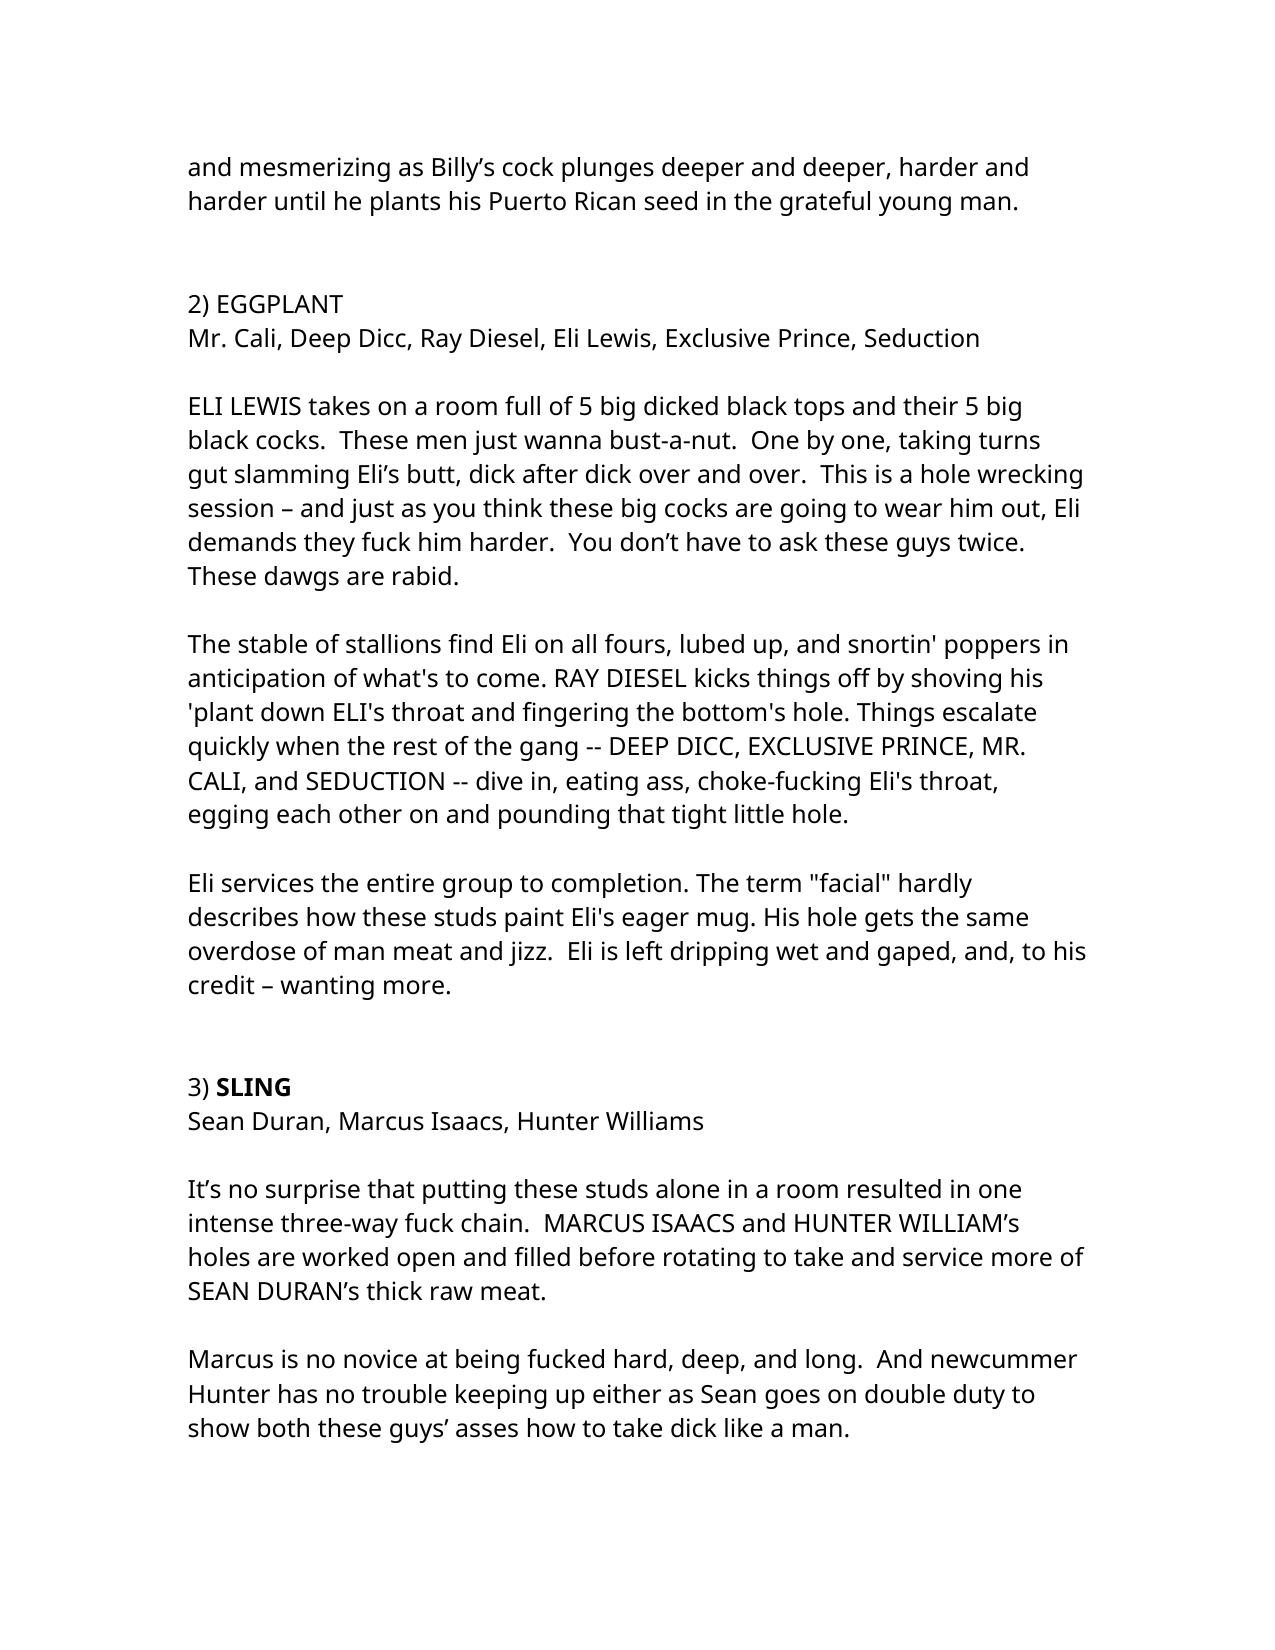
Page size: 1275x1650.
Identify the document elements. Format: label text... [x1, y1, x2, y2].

text 2) EGGPLANT Mr. Cali, Deep Dicc, Ray Diesel, Eli Lewis, Exclusive Prince, Seduction [187, 252, 1087, 354]
text Marcus is no novice at being fucked hard, deep, and long. And newcummer Hunter has no trouble keeping up either as Sean goes on double duty to show both these guys’ asses how to take dick like a man. [187, 1342, 1087, 1444]
text 3) SLING [187, 1070, 1087, 1104]
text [187, 150, 1087, 218]
text Sean Duran, Marcus Isaacs, Hunter Williams [187, 1104, 1087, 1138]
text The stable of stallions find Eli on all fours, lubed up, and snortin' poppers in anticipation of what's to come. RAY DIESEL kicks things off by shoving his 'plant down ELI's throat and fingering the bottom's hole. Things escalate quickly when the rest of the gang -- DEEP DICC, EXCLUSIVE PRINCE, MR. CALI, and SEDUCTION -- dive in, eating ass, choke-fucking Eli's throat, egging each other on and pounding that tight little hole. [187, 627, 1087, 831]
text ELI LEWIS takes on a room full of 5 big dicked black tops and their 5 big black cocks. These men just wanna bust-a-nut. One by one, taking turns gut slamming Eli’s butt, dick after dick over and over. This is a hole wrecking session – and just as you think these big cocks are going to wear him out, Eli demands they fuck him harder. You don’t have to ask these guys twice. These dawgs are rabid. [187, 388, 1087, 593]
text Eli services the entire group to completion. The term "facial" hardly describes how these studs paint Eli's eager mug. His hole gets the same overdose of man meat and jizz. Eli is left dripping wet and gaped, and, to his credit – wanting more. [187, 865, 1087, 1002]
text It’s no surprise that putting these studs alone in a room resulted in one intense three-way fuck chain. MARCUS ISAACS and HUNTER WILLIAM’s holes are worked open and filled before rotating to take and service more of SEAN DURAN’s thick raw meat. [187, 1172, 1087, 1308]
